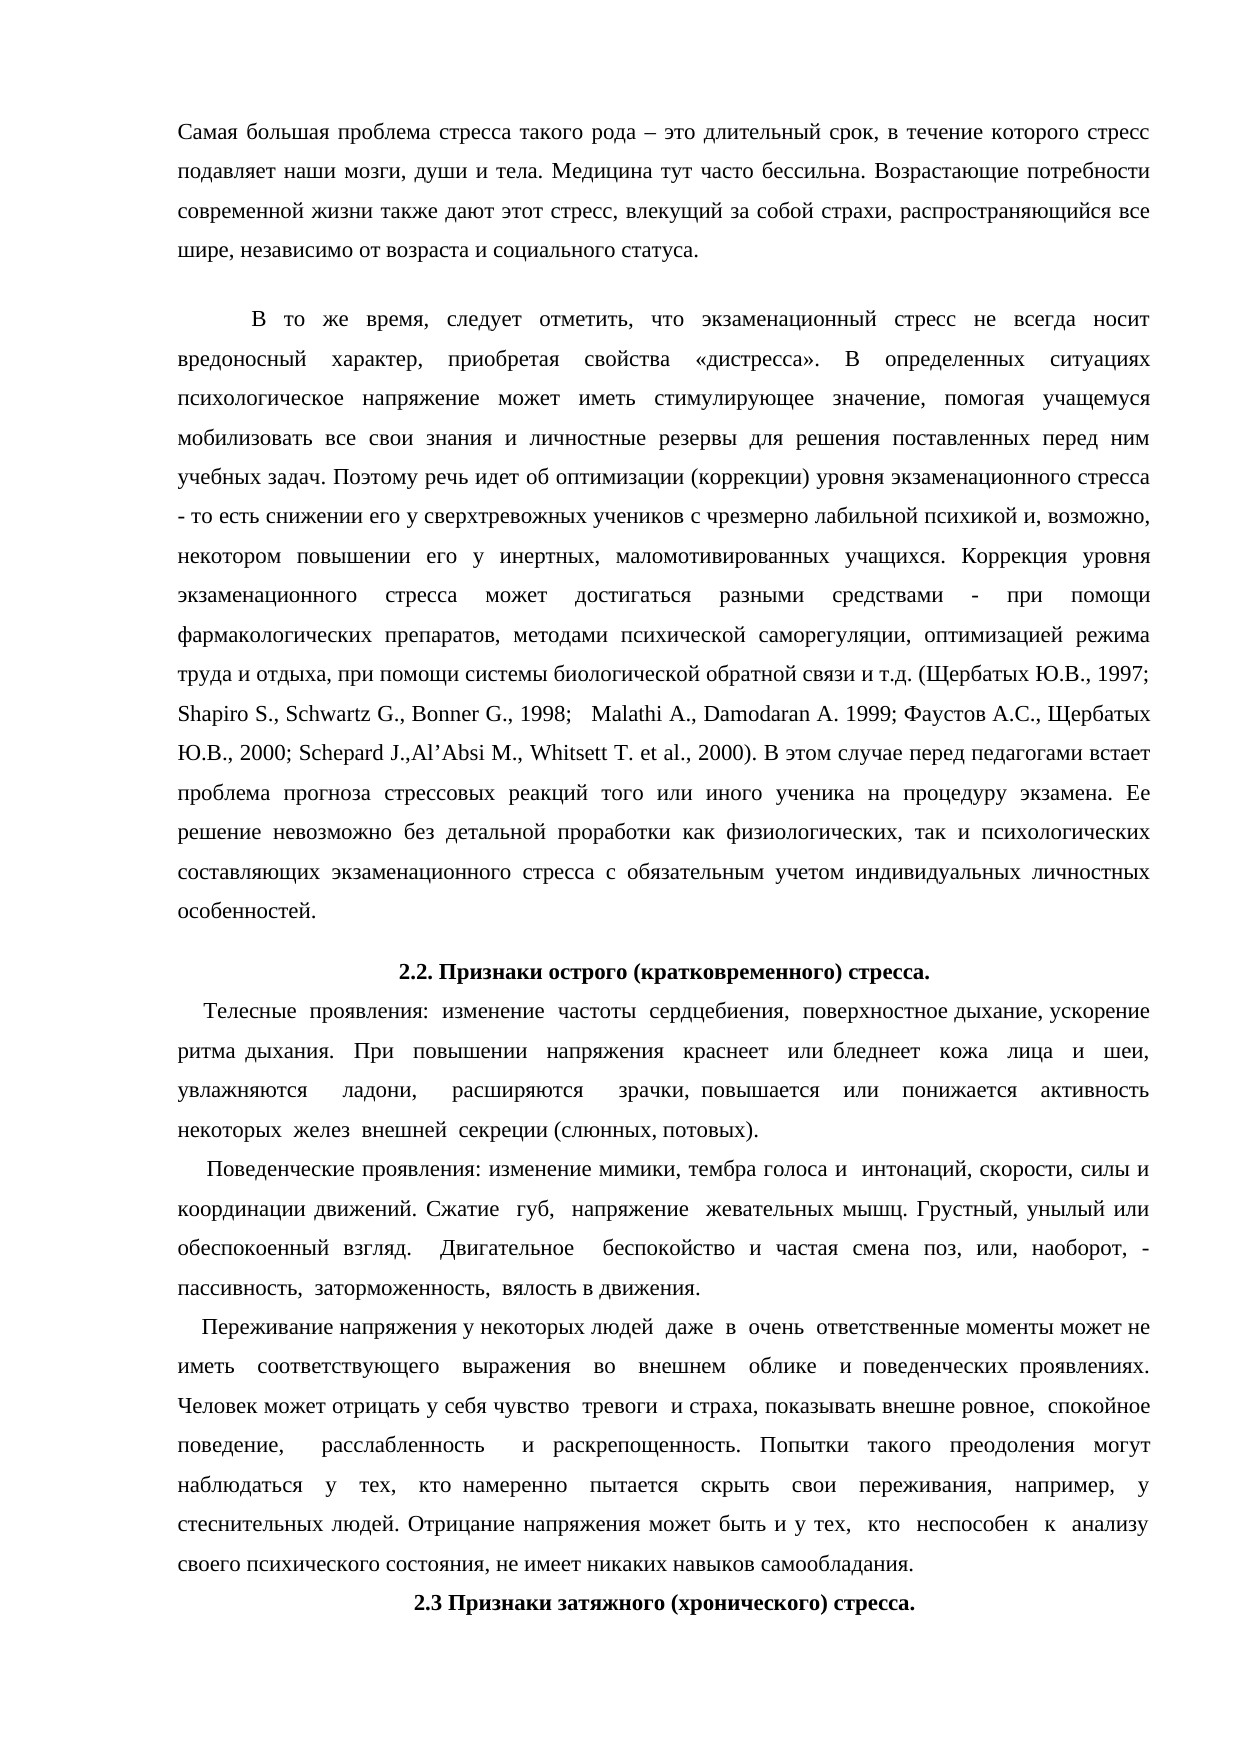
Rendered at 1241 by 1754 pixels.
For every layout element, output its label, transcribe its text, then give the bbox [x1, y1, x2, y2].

text Самая большая проблема стресса такого рода – это длительный срок, в течение которого стресс подавляет наши мозги, души и тела. Медицина тут часто бессильна. Возрастающие потребности современной жизни также дают этот стресс, влекущий за собой страхи, распространяющийся все шире, независимо от возраста и социального статуса. [177, 118, 1152, 263]
text Телесные проявления: изменение частоты сердцебиения, поверхностное дыхание, ускорение ритма дыхания. При повышении напряжения краснеет или бледнеет кожа лица и шеи, увлажняются ладони, расширяются зрачки, повышается или понижается активность некоторых желез внешней секреции (слюнных, потовых). [177, 997, 1152, 1142]
text Переживание напряжения у некоторых людей даже в очень ответственные моменты может не иметь соответствующего выражения во внешнем облике и поведенческих проявлениях. Человек может отрицать у себя чувство тревоги и страха, показывать внешне ровное, спокойное поведение, расслабленность и раскрепощенность. Попытки такого преодоления могут наблюдаться у тех, кто намеренно пытается скрыть свои переживания, например, у стеснительных людей. Отрицание напряжения может быть и у тех, кто неспособен к анализу своего психического состояния, не имеет никаких навыков самообладания. [177, 1313, 1152, 1576]
text Поведенческие проявления: изменение мимики, тембра голоса и интонаций, скорости, силы и координации движений. Сжатие губ, напряжение жевательных мышц. Грустный, унылый или обеспокоенный взгляд. Двигательное беспокойство и частая смена поз, или, наоборот, - пассивность, заторможенность, вялость в движения. [177, 1155, 1152, 1300]
text 2.3 Признаки затяжного (хронического) стресса. [177, 1589, 1152, 1616]
text В то же время, следует отметить, что экзаменационный стресс не всегда носит вредоносный характер, приобретая свойства «дистресса». В определенных ситуациях психологическое напряжение может иметь стимулирующее значение, помогая учащемуся мобилизовать все свои знания и личностные резервы для решения поставленных перед ним учебных задач. Поэтому речь идет об оптимизации (коррекции) уровня экзаменационного стресса - то есть снижении его у сверхтревожных учеников с чрезмерно лабильной психикой и, возможно, некотором повышении его у инертных, маломотивированных учащихся. Коррекция уровня экзаменационного стресса может достигаться разными средствами - при помощи фармакологических препаратов, методами психической саморегуляции, оптимизацией режима труда и отдыха, при помощи системы биологической обратной связи и т.д. (Щербатых Ю.В., 1997; Shapiro S., Schwartz G., Bonner G., 1998; Malathi A., Damodaran A. 1999; Фаустов А.С., Щербатых Ю.В., 2000; Schepard J.,Al’Absi M., Whitsett T. et al., 2000). В этом случае перед педагогами встает проблема прогноза стрессовых реакций того или иного ученика на процедуру экзамена. Ее решение невозможно без детальной проработки как физиологических, так и психологических составляющих экзаменационного стресса с обязательным учетом индивидуальных личностных особенностей. [177, 305, 1152, 924]
text 2.2. Признаки острого (кратковременного) стресса. [177, 958, 1152, 984]
